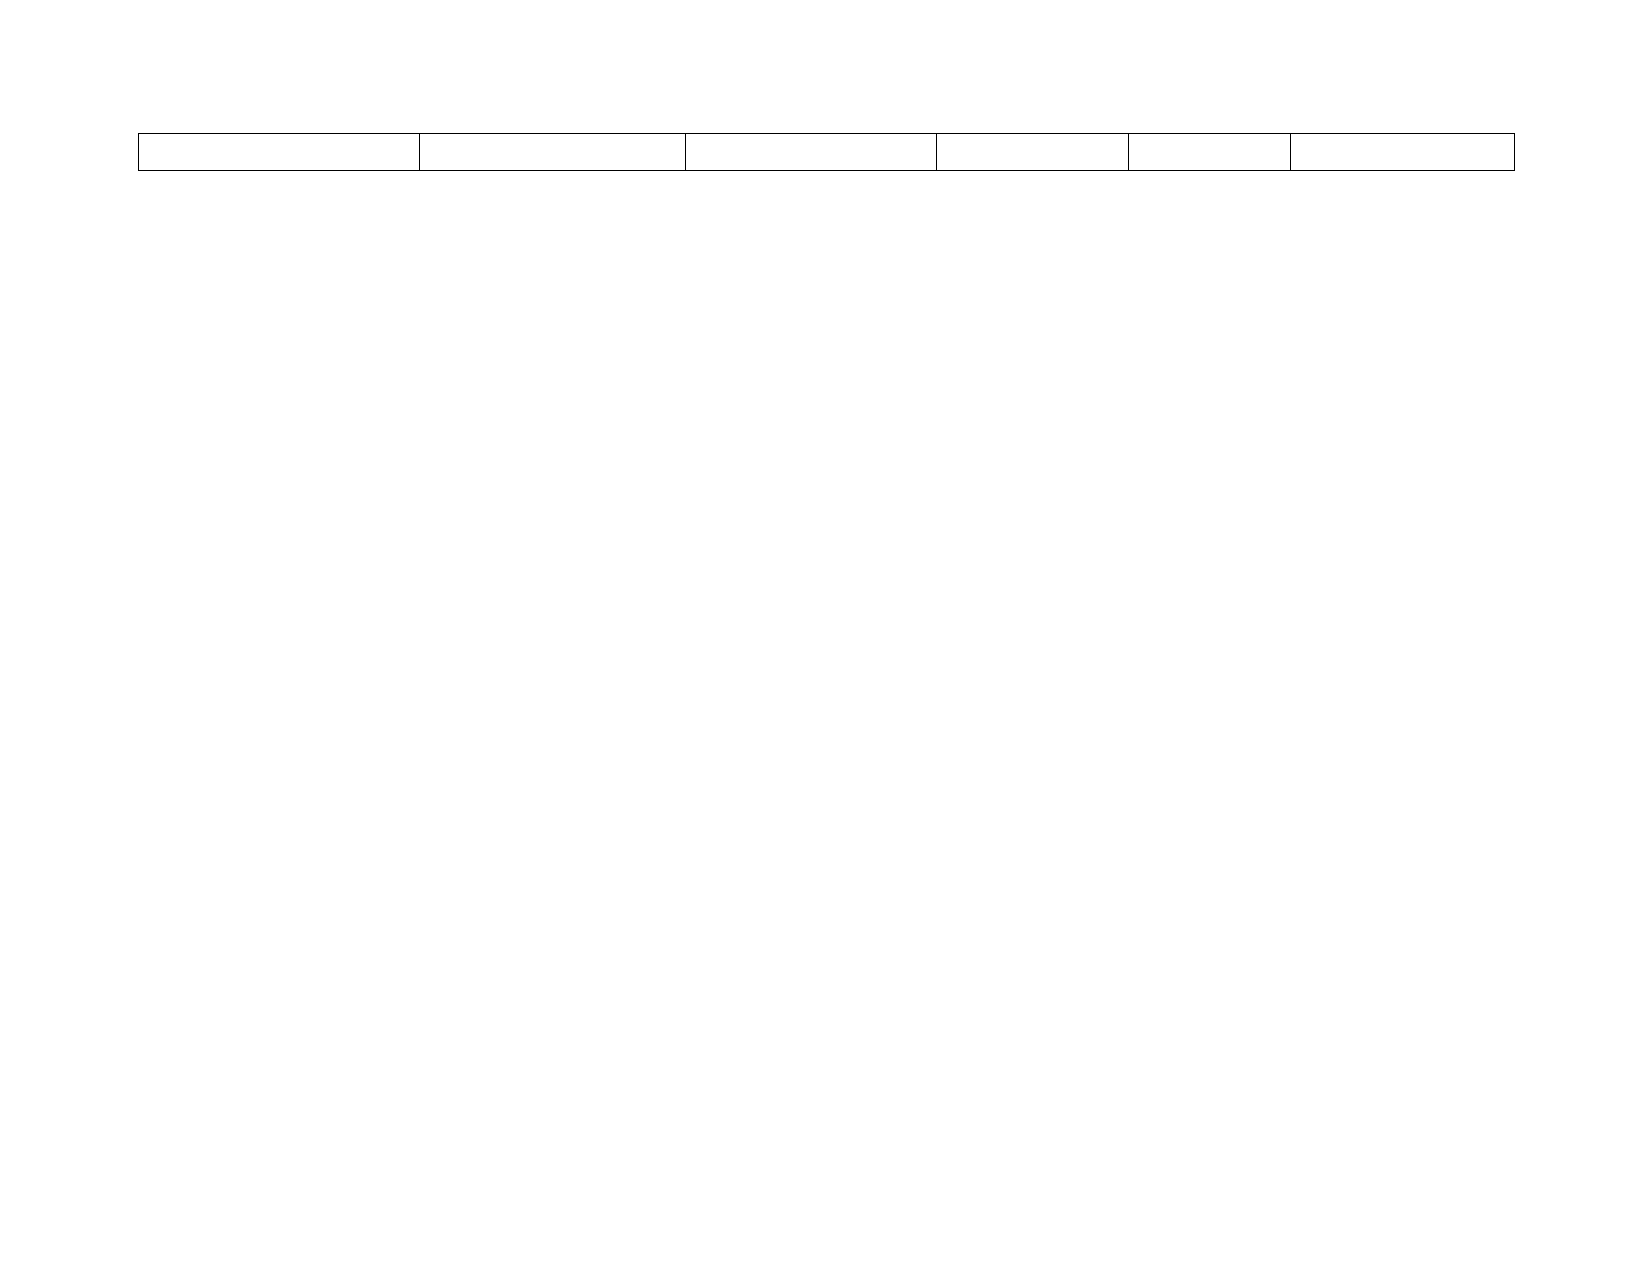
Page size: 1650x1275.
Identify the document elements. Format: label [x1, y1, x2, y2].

table_cell [1291, 134, 1514, 169]
table_cell [1129, 134, 1290, 169]
table_cell [139, 134, 419, 169]
table_cell [937, 134, 1128, 169]
table_cell [420, 134, 685, 169]
table_cell [686, 134, 936, 169]
